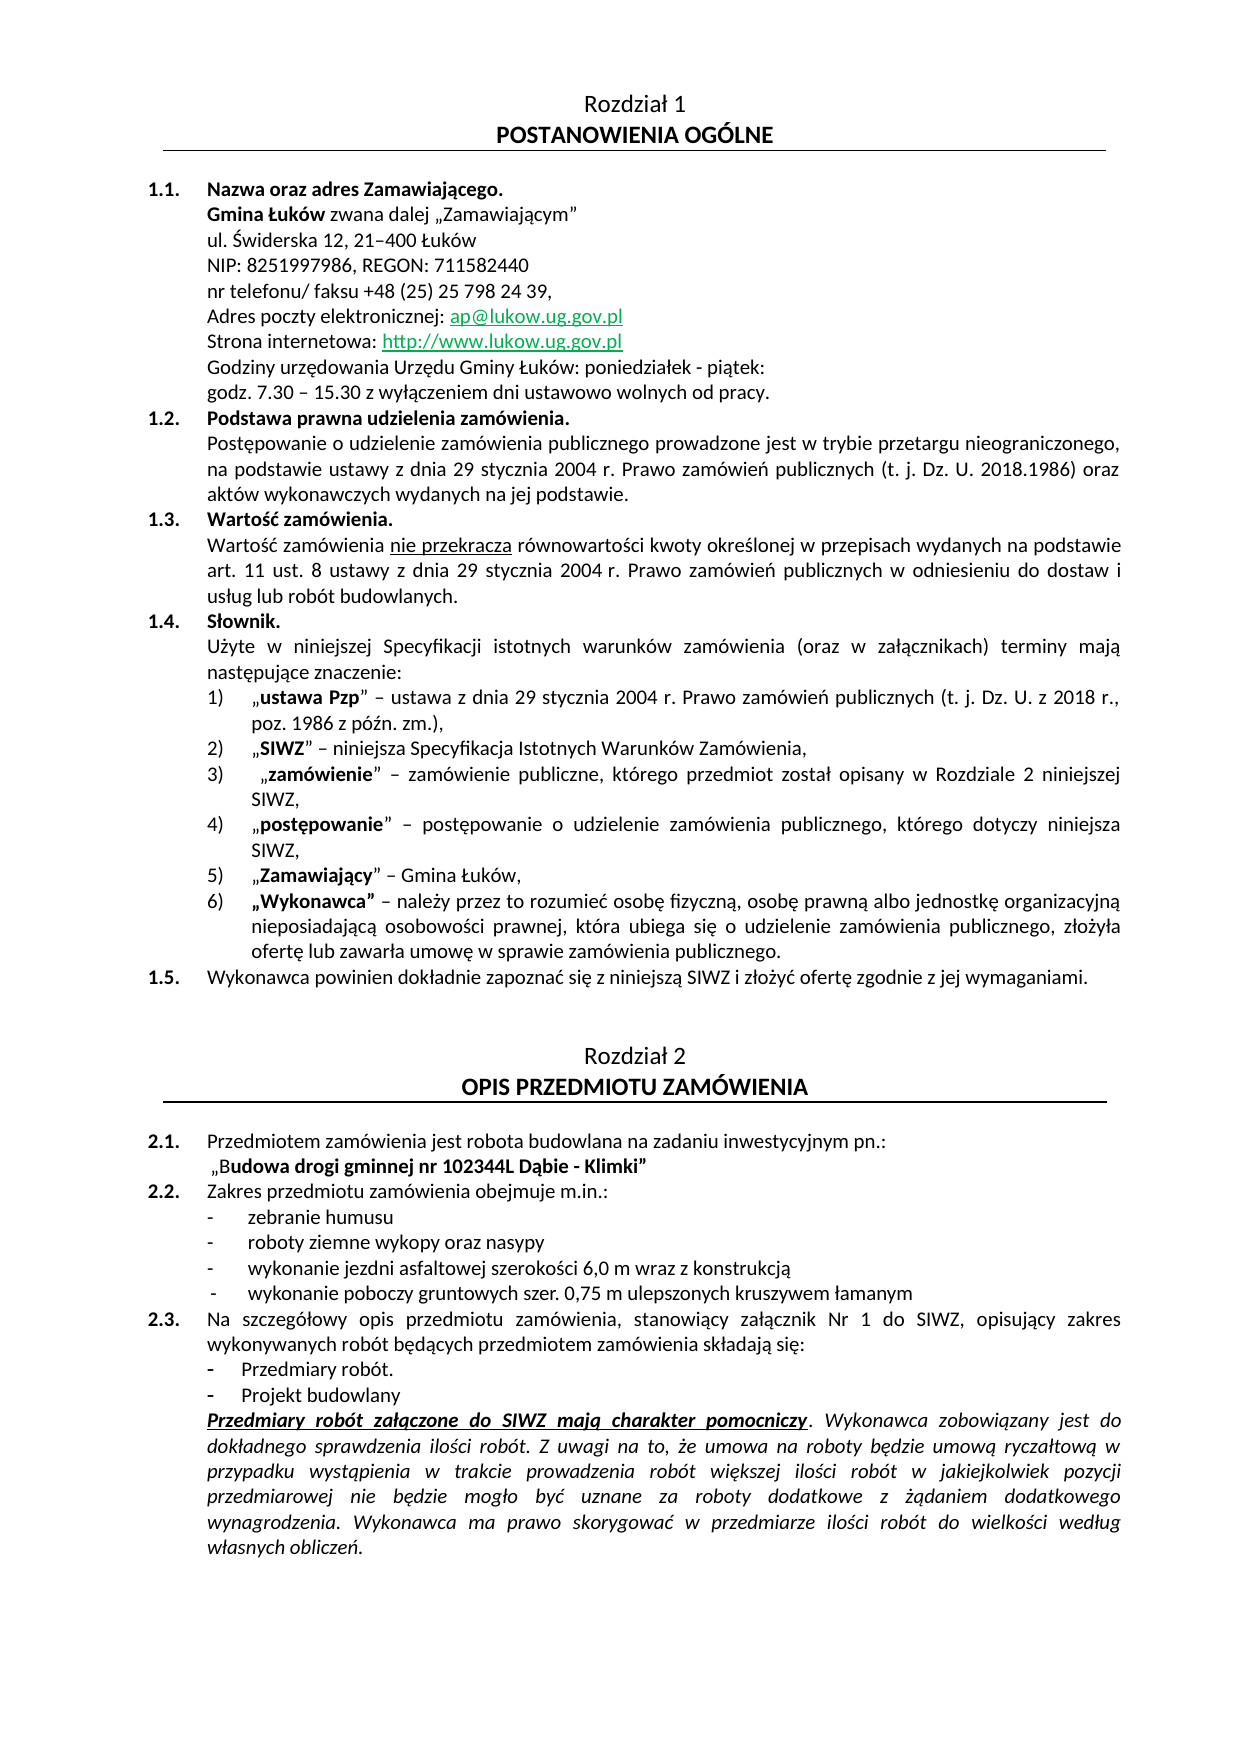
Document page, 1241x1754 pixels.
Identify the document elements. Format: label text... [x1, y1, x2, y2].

table_header Rozdział 1 POSTANOWIENIA OGÓLNE [163, 89, 1106, 150]
list „zamówienie” – zamówienie publiczne, którego przedmiot został opisany w Rozdziale 2 niniejszej SIWZ, [207, 761, 1122, 812]
list „Budowa drogi gminnej nr 102344L Dąbie - Klimki” [210, 1153, 1122, 1179]
list - roboty ziemne wykopy oraz nasypy [207, 1229, 1122, 1255]
list Przedmiary robót. [207, 1357, 1122, 1382]
list Wartość zamówienia. [148, 507, 1122, 532]
list „postępowanie” – postępowanie o udzielenie zamówienia publicznego, którego dotyczy niniejsza SIWZ, [207, 812, 1122, 862]
text godz. 7.30 – 15.30 z wyłączeniem dni ustawowo wolnych od pracy. [207, 379, 1122, 405]
text Przedmiary robót załączone do SIWZ mają charakter pomocniczy. Wykonawca zobowiązany jest do dokładnego sprawdzenia ilości robót. Z uwagi na to, że umowa na roboty będzie umową ryczałtową w przypadku wystąpienia w trakcie prowadzenia robót większej ilości robót w jakiejkolwiek pozycji przedmiarowej nie będzie mogło być uznane za roboty dodatkowe z żądaniem dodatkowego wynagrodzenia. Wykonawca ma prawo skorygować w przedmiarze ilości robót do wielkości według własnych obliczeń. [207, 1407, 1122, 1560]
text Wartość zamówienia nie przekracza równowartości kwoty określonej w przepisach wydanych na podstawie art. 11 ust. 8 ustawy z dnia 29 stycznia 2004 r. Prawo zamówień publicznych w odniesieniu do dostaw i usług lub robót budowlanych. [207, 532, 1122, 608]
list „Zamawiający” – Gmina Łuków, [207, 862, 1122, 888]
list Wykonawca powinien dokładnie zapoznać się z niniejszą SIWZ i złożyć ofertę zgodnie z jej wymaganiami. [148, 964, 1122, 989]
text Gmina Łuków zwana dalej „Zamawiającym” [207, 202, 1122, 227]
text nr telefonu/ faksu +48 (25) 25 798 24 39, [207, 278, 1122, 303]
text Godziny urzędowania Urzędu Gminy Łuków: poniedziałek - piątek: [207, 354, 1122, 379]
text Adres poczty elektronicznej: ap@lukow.ug.gov.pl [207, 303, 1122, 329]
table_header Rozdział 2 OPIS PRZEDMIOTU ZAMÓWIENIA [163, 1040, 1107, 1101]
text ul. Świderska 12, 21–400 Łuków [207, 227, 1122, 252]
text Strona internetowa: http://www.lukow.ug.gov.pl [207, 329, 1122, 354]
text Postępowanie o udzielenie zamówienia publicznego prowadzone jest w trybie przetargu nieograniczonego, na podstawie ustawy z dnia 29 stycznia 2004 r. Prawo zamówień publicznych (t. j. Dz. U. 2018.1986) oraz aktów wykonawczych wydanych na jej podstawie. [207, 430, 1122, 507]
text NIP: 8251997986, REGON: 711582440 [207, 252, 1122, 278]
list „Wykonawca” – należy przez to rozumieć osobę fizyczną, osobę prawną albo jednostkę organizacyjną nieposiadającą osobowości prawnej, która ubiega się o udzielenie zamówienia publicznego, złożyła ofertę lub zawarła umowę w sprawie zamówienia publicznego. [207, 888, 1122, 964]
list Projekt budowlany [207, 1382, 1122, 1407]
text Użyte w niniejszej Specyfikacji istotnych warunków zamówienia (oraz w załącznikach) terminy mają następujące znaczenie: [207, 634, 1122, 684]
list - zebranie humusu [207, 1204, 1122, 1229]
list Na szczegółowy opis przedmiotu zamówienia, stanowiący załącznik Nr 1 do SIWZ, opisujący zakres wykonywanych robót będących przedmiotem zamówienia składają się: [148, 1306, 1122, 1357]
list „SIWZ” – niniejsza Specyfikacja Istotnych Warunków Zamówienia, [207, 735, 1122, 761]
list „ustawa Pzp” – ustawa z dnia 29 stycznia 2004 r. Prawo zamówień publicznych (t. j. Dz. U. z 2018 r., poz. 1986 z późn. zm.), [207, 684, 1122, 735]
list Zakres przedmiotu zamówienia obejmuje m.in.: [148, 1179, 1122, 1204]
list - wykonanie jezdni asfaltowej szerokości wraz z konstrukcją [207, 1255, 1122, 1280]
list Przedmiotem zamówienia jest robota budowlana na zadaniu inwestycyjnym pn.: [148, 1128, 1122, 1153]
text - wykonanie poboczy gruntowych szer. ulepszonych kruszywem łamanym [210, 1280, 1122, 1306]
list Słownik. [148, 608, 1122, 634]
list Podstawa prawna udzielenia zamówienia. [148, 405, 1122, 430]
list Nazwa oraz adres Zamawiającego. [148, 176, 1122, 202]
